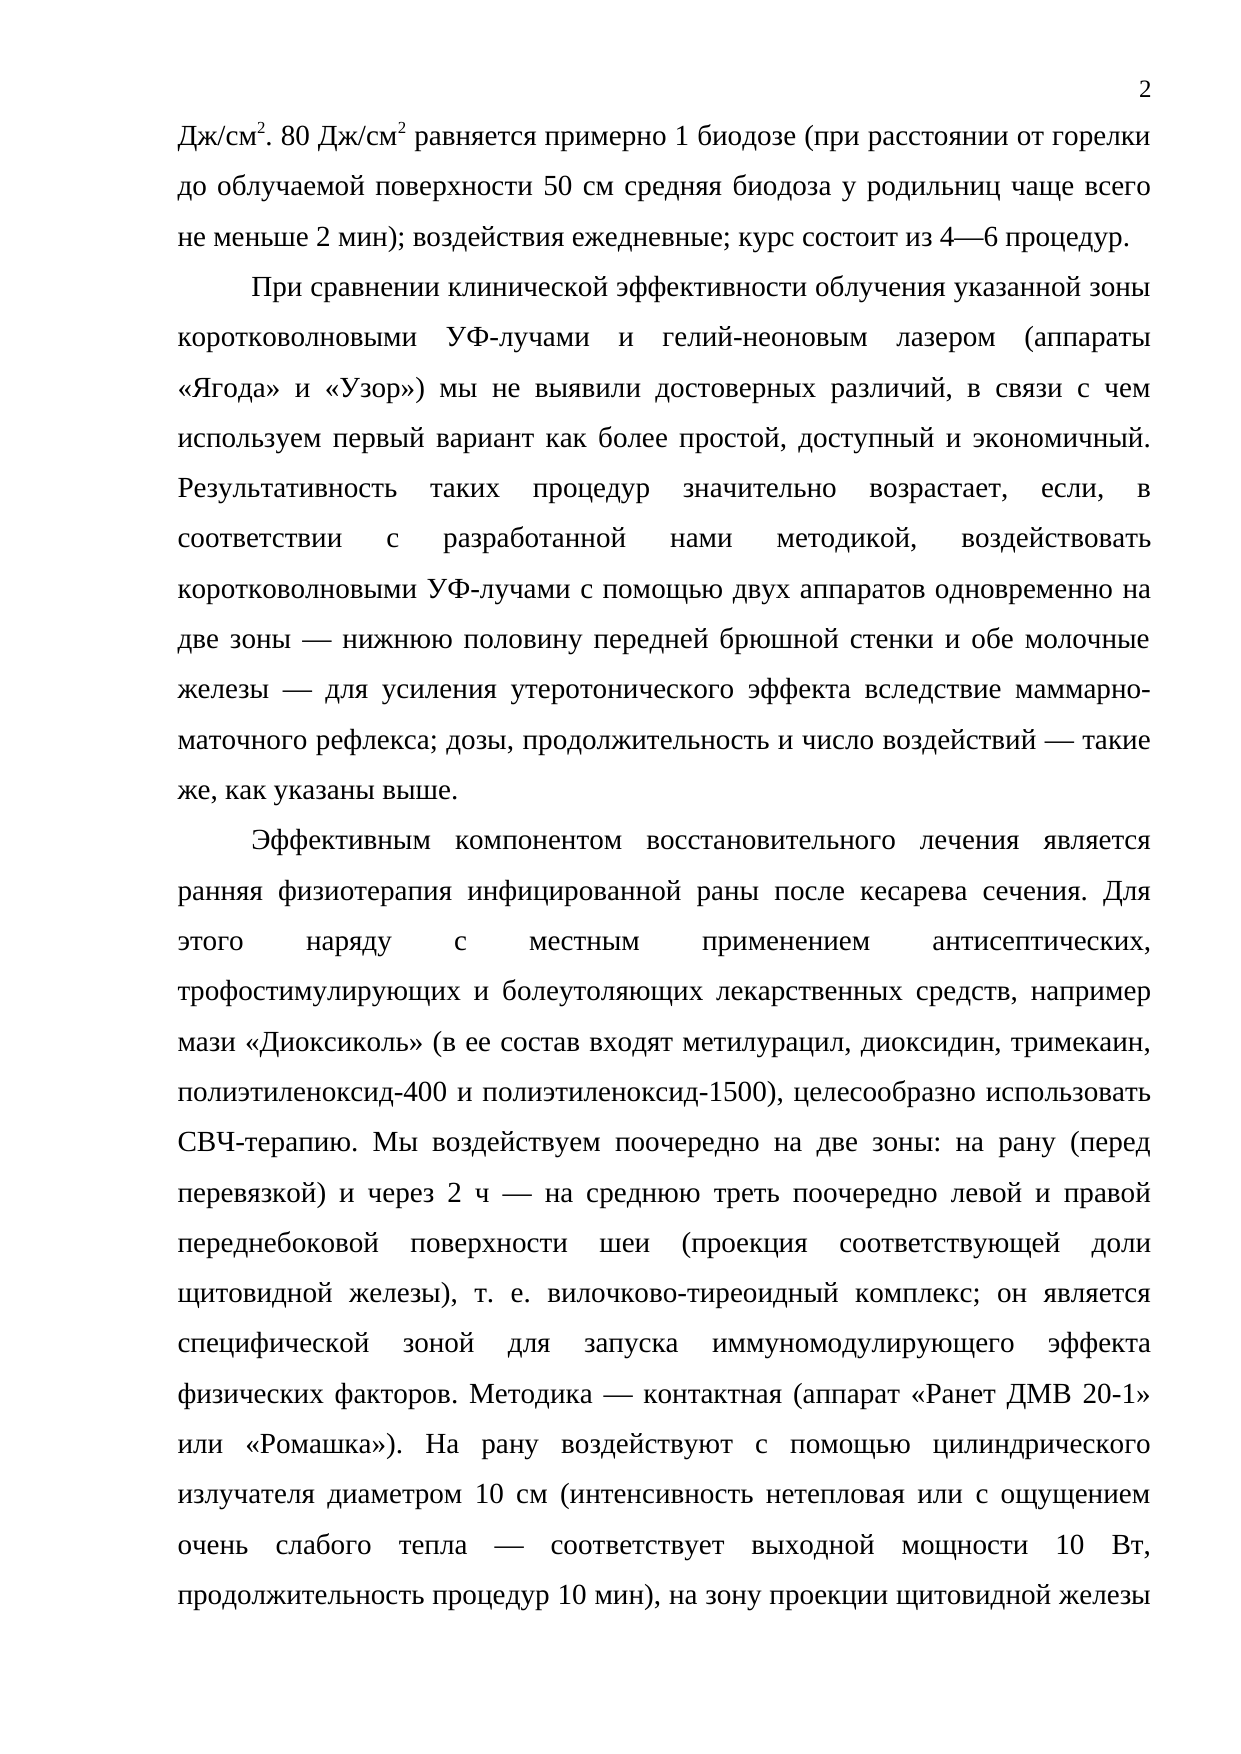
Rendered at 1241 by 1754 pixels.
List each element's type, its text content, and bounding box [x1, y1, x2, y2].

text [177, 118, 1152, 252]
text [177, 822, 1152, 1611]
text При сравнении клинической эффективности облучения указанной зоны коротковолновыми УФ-лучами и гелий-неоновым лазером (аппараты «Ягода» и «Узор») мы не выявили достоверных различий, в связи с чем используем первый вариант как более простой, доступный и экономичный. Результативность таких процедур значительно возрастает, если, в соответствии с разработанной нами методикой, воздействовать коротковолновыми УФ-лучами с помощью двух аппаратов одновременно на две зоны — нижнюю половину передней брюшной стенки и обе молочные железы — для усиления утеротонического эффекта вследствие маммарно-маточного рефлекса; дозы, продолжительность и число воздействий — такие же, как указаны выше. [177, 269, 1152, 806]
